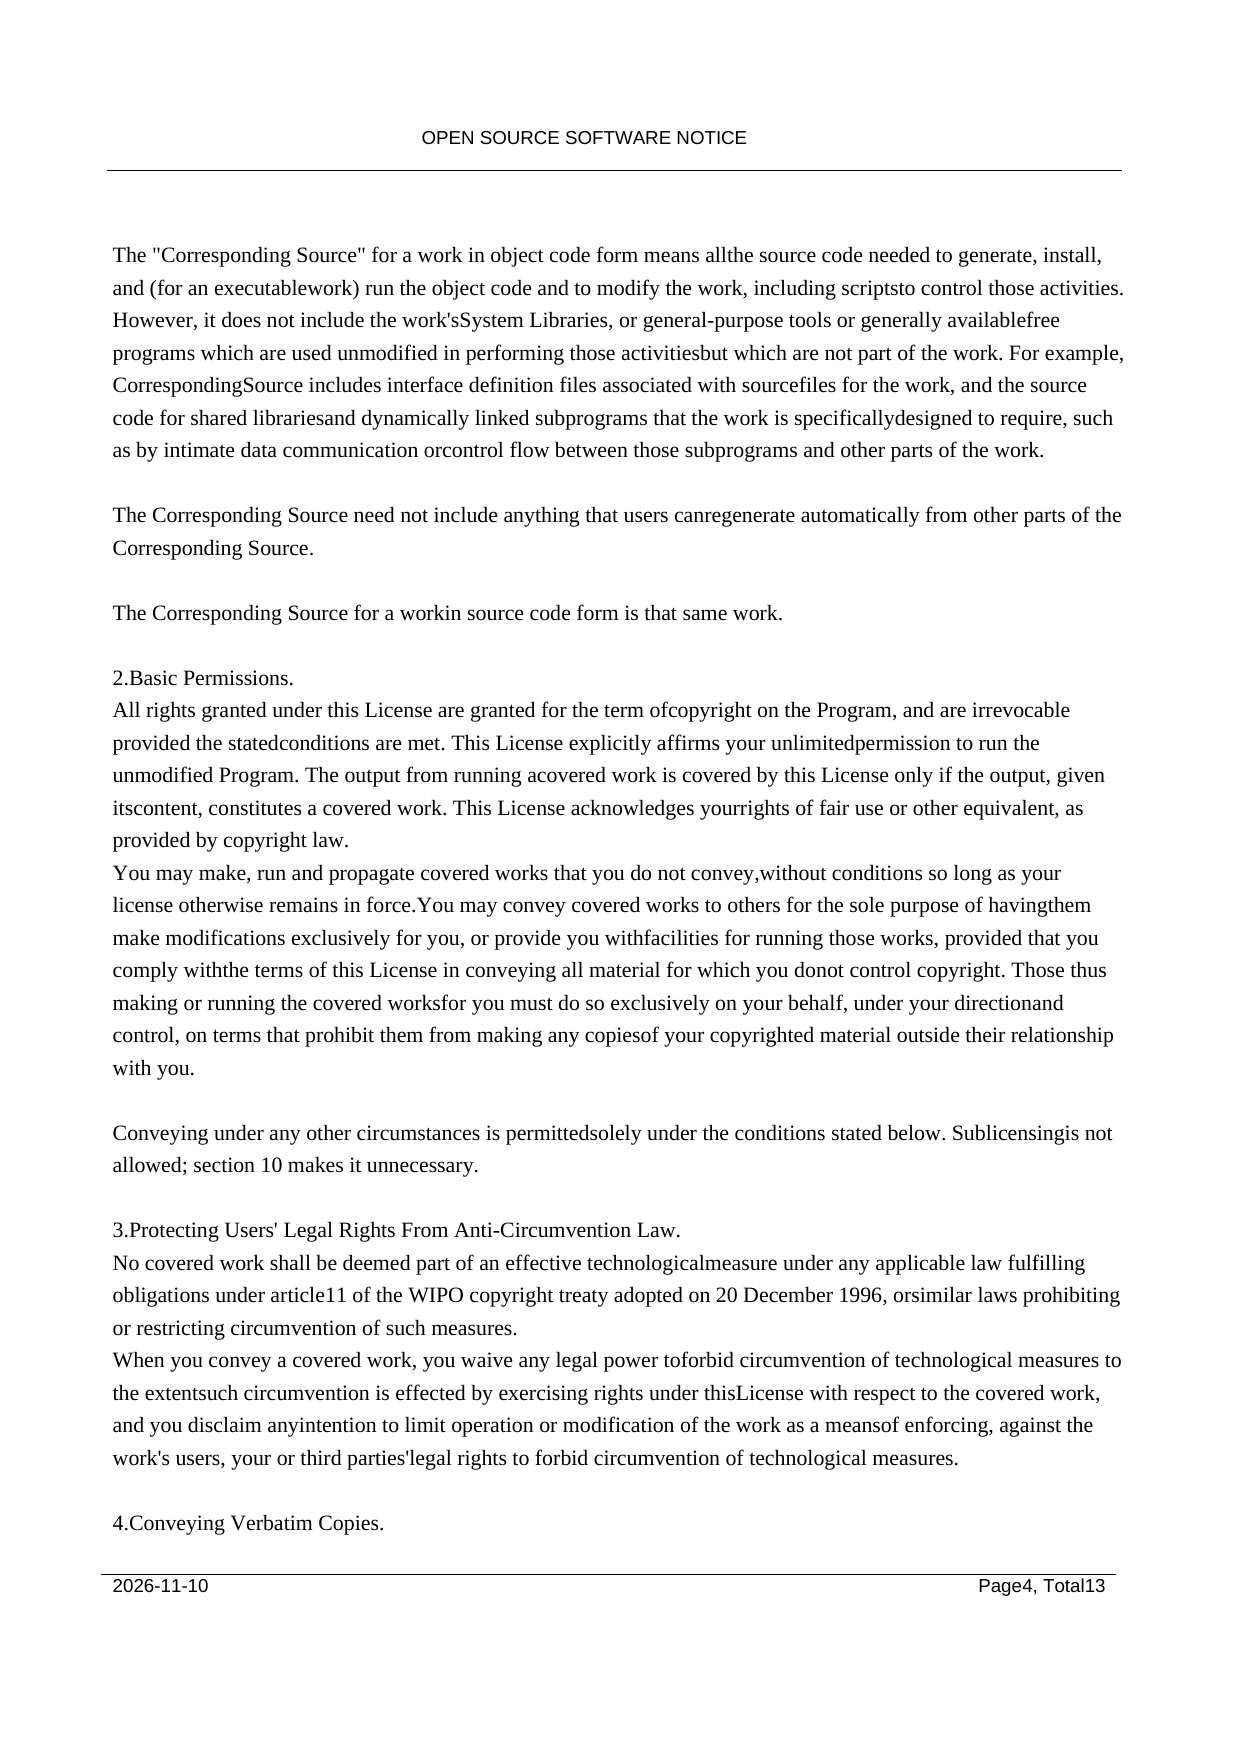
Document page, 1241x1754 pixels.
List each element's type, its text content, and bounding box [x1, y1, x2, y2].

text Conveying under any other circumstances is permittedsolely under the conditions stated below. Sublicensingis not allowed; section 10 makes it unnecessary. [112, 1116, 1128, 1181]
text You may make, run and propagate covered works that you do not convey,without conditions so long as your license otherwise remains in force.You may convey covered works to others for the sole purpose of havingthem make modifications exclusively for you, or provide you withfacilities for running those works, provided that you comply withthe terms of this License in conveying all material for which you donot control copyright. Those thus making or running the covered worksfor you must do so exclusively on your behalf, under your directionand control, on terms that prohibit them from making any copiesof your copyrighted material outside their relationship with you. [112, 856, 1128, 1084]
text The Corresponding Source need not include anything that users canregenerate automatically from other parts of the Corresponding Source. [112, 499, 1128, 564]
text The "Corresponding Source" for a work in object code form means allthe source code needed to generate, install, and (for an executablework) run the object code and to modify the work, including scriptsto control those activities. However, it does not include the work'sSystem Libraries, or general-purpose tools or generally availablefree programs which are used unmodified in performing those activitiesbut which are not part of the work. For example, CorrespondingSource includes interface definition files associated with sourcefiles for the work, and the source code for shared librariesand dynamically linked subprograms that the work is specificallydesigned to require, such as by intimate data communication orcontrol flow between those subprograms and other parts of the work. [112, 239, 1128, 466]
text 2.Basic Permissions. [112, 661, 1128, 694]
text 3.Protecting Users' Legal Rights From Anti-Circumvention Law. [112, 1214, 1128, 1246]
text No covered work shall be deemed part of an effective technologicalmeasure under any applicable law fulfilling obligations under article11 of the WIPO copyright treaty adopted on 20 December 1996, orsimilar laws prohibiting or restricting circumvention of such measures. [112, 1246, 1128, 1344]
text All rights granted under this License are granted for the term ofcopyright on the Program, and are irrevocable provided the statedconditions are met. This License explicitly affirms your unlimitedpermission to run the unmodified Program. The output from running acovered work is covered by this License only if the output, given itscontent, constitutes a covered work. This License acknowledges yourrights of fair use or other equivalent, as provided by copyright law. [112, 694, 1128, 856]
text The Corresponding Source for a workin source code form is that same work. [112, 596, 1128, 629]
text 4.Conveying Verbatim Copies. [112, 1506, 1128, 1539]
text When you convey a covered work, you waive any legal power toforbid circumvention of technological measures to the extentsuch circumvention is effected by exercising rights under thisLicense with respect to the covered work, and you disclaim anyintention to limit operation or modification of the work as a meansof enforcing, against the work's users, your or third parties'legal rights to forbid circumvention of technological measures. [112, 1344, 1128, 1474]
